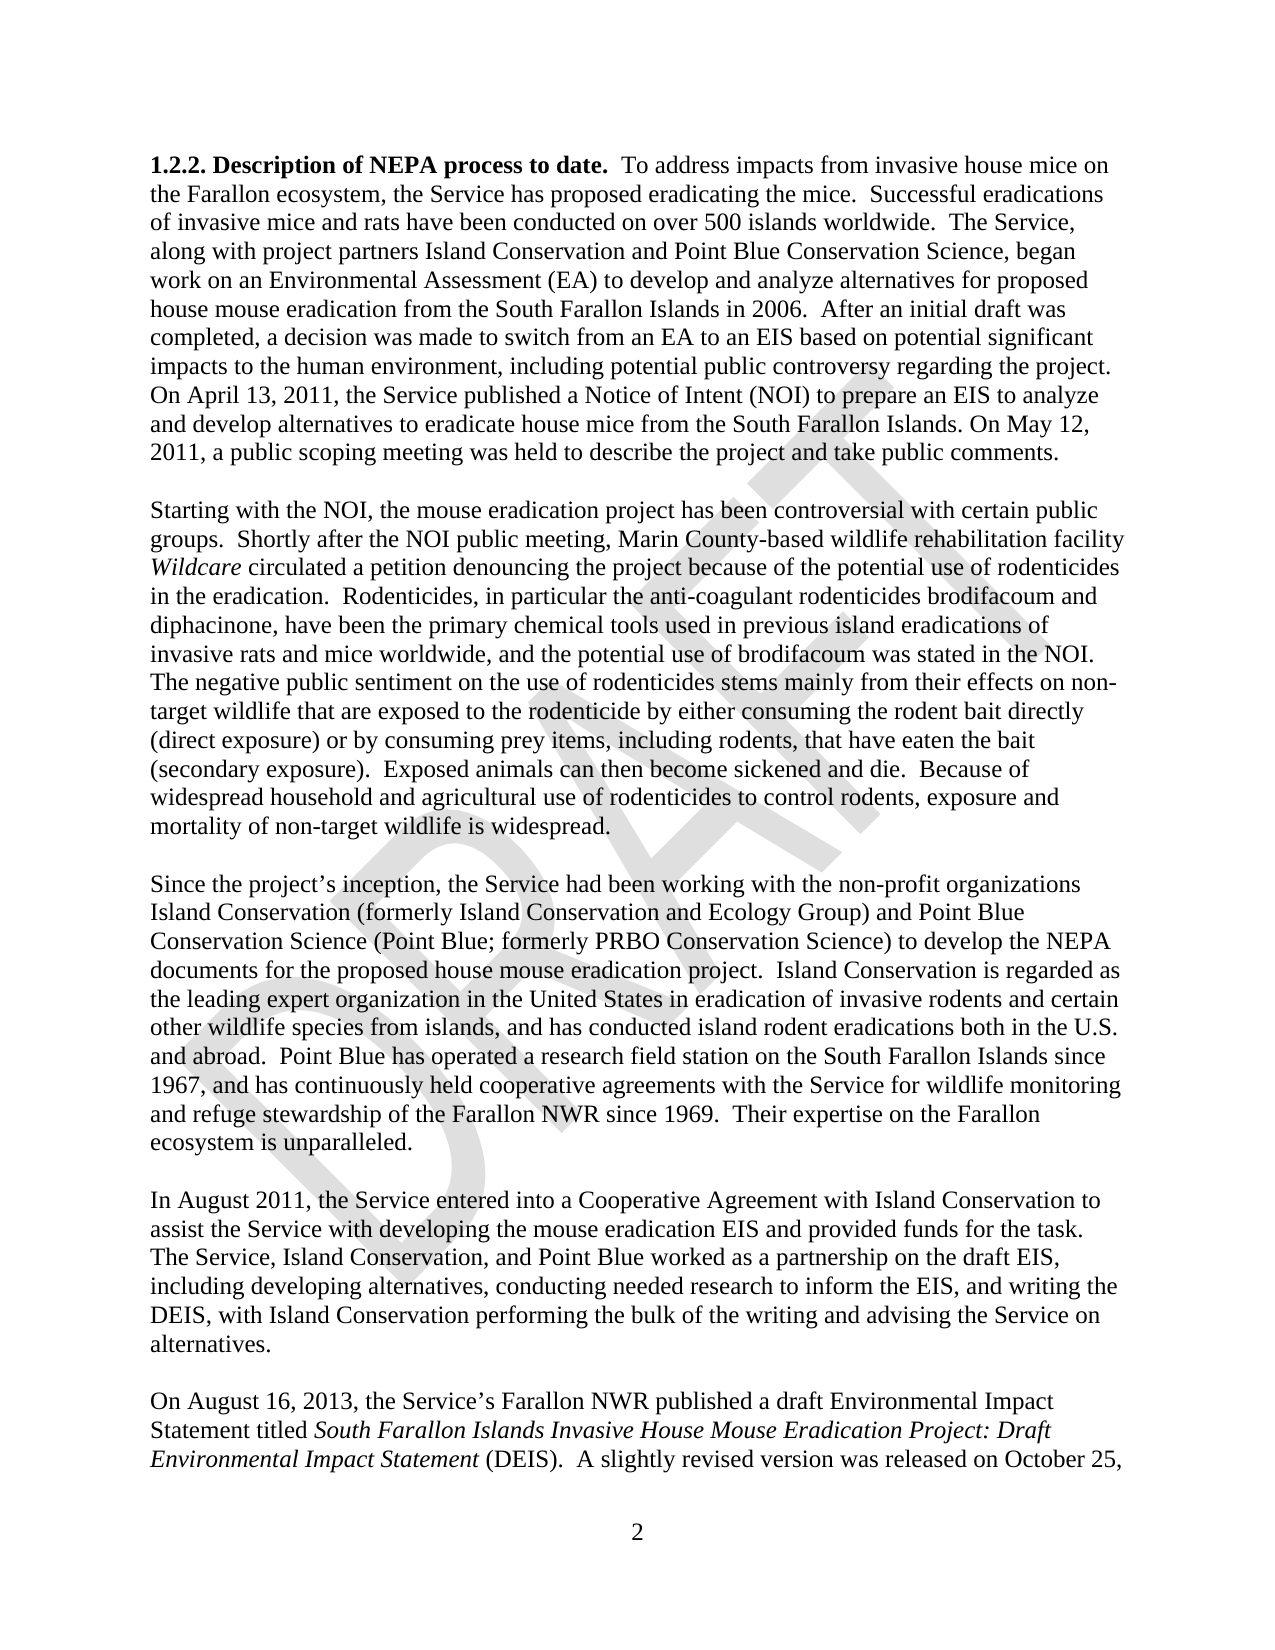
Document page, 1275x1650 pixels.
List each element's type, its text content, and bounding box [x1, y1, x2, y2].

text In August 2011, the Service entered into a Cooperative Agreement with Island Conservation to assist the Service with developing the mouse eradication EIS and provided funds for the task. The Service, Island Conservation, and Point Blue worked as a partnership on the draft EIS, including developing alternatives, conducting needed research to inform the EIS, and writing the DEIS, with Island Conservation performing the bulk of the writing and advising the Service on alternatives. [150, 1185, 1125, 1357]
text Starting with the NOI, the mouse eradication project has been controversial with certain public groups. Shortly after the NOI public meeting, Marin County-based wildlife rehabilitation facility Wildcare circulated a petition denouncing the project because of the potential use of rodenticides in the eradication. Rodenticides, in particular the anti-coagulant rodenticides brodifacoum and diphacinone, have been the primary chemical tools used in previous island eradications of invasive rats and mice worldwide, and the potential use of brodifacoum was stated in the NOI. The negative public sentiment on the use of rodenticides stems mainly from their effects on non-target wildlife that are exposed to the rodenticide by either consuming the rodent bait directly (direct exposure) or by consuming prey items, including rodents, that have eaten the bait (secondary exposure). Exposed animals can then become sickened and die. Because of widespread household and agricultural use of rodenticides to control rodents, exposure and mortality of non-target wildlife is widespread. [150, 495, 1125, 840]
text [150, 1386, 1125, 1472]
text 1.2.2. Description of NEPA process to date. To address impacts from invasive house mice on the Farallon ecosystem, the Service has proposed eradicating the mice. Successful eradications of invasive mice and rats have been conducted on over 500 islands worldwide. The Service, along with project partners Island Conservation and Point Blue Conservation Science, began work on an Environmental Assessment (EA) to develop and analyze alternatives for proposed house mouse eradication from the South Farallon Islands in 2006. After an initial draft was completed, a decision was made to switch from an EA to an EIS based on potential significant impacts to the human environment, including potential public controversy regarding the project. On April 13, 2011, the Service published a Notice of Intent (NOI) to prepare an EIS to analyze and develop alternatives to eradicate house mice from the South Farallon Islands. On May 12, 2011, a public scoping meeting was held to describe the project and take public comments. [150, 150, 1125, 466]
text Since the project’s inception, the Service had been working with the non-profit organizations Island Conservation (formerly Island Conservation and Ecology Group) and Point Blue Conservation Science (Point Blue; formerly PRBO Conservation Science) to develop the NEPA documents for the proposed house mouse eradication project. Island Conservation is regarded as the leading expert organization in the United States in eradication of invasive rodents and certain other wildlife species from islands, and has conducted island rodent eradications both in the U.S. and abroad. Point Blue has operated a research field station on the South Farallon Islands since 1967, and has continuously held cooperative agreements with the Service for wildlife monitoring and refuge stewardship of the Farallon NWR since 1969. Their expertise on the Farallon ecosystem is unparalleled. [150, 869, 1125, 1156]
